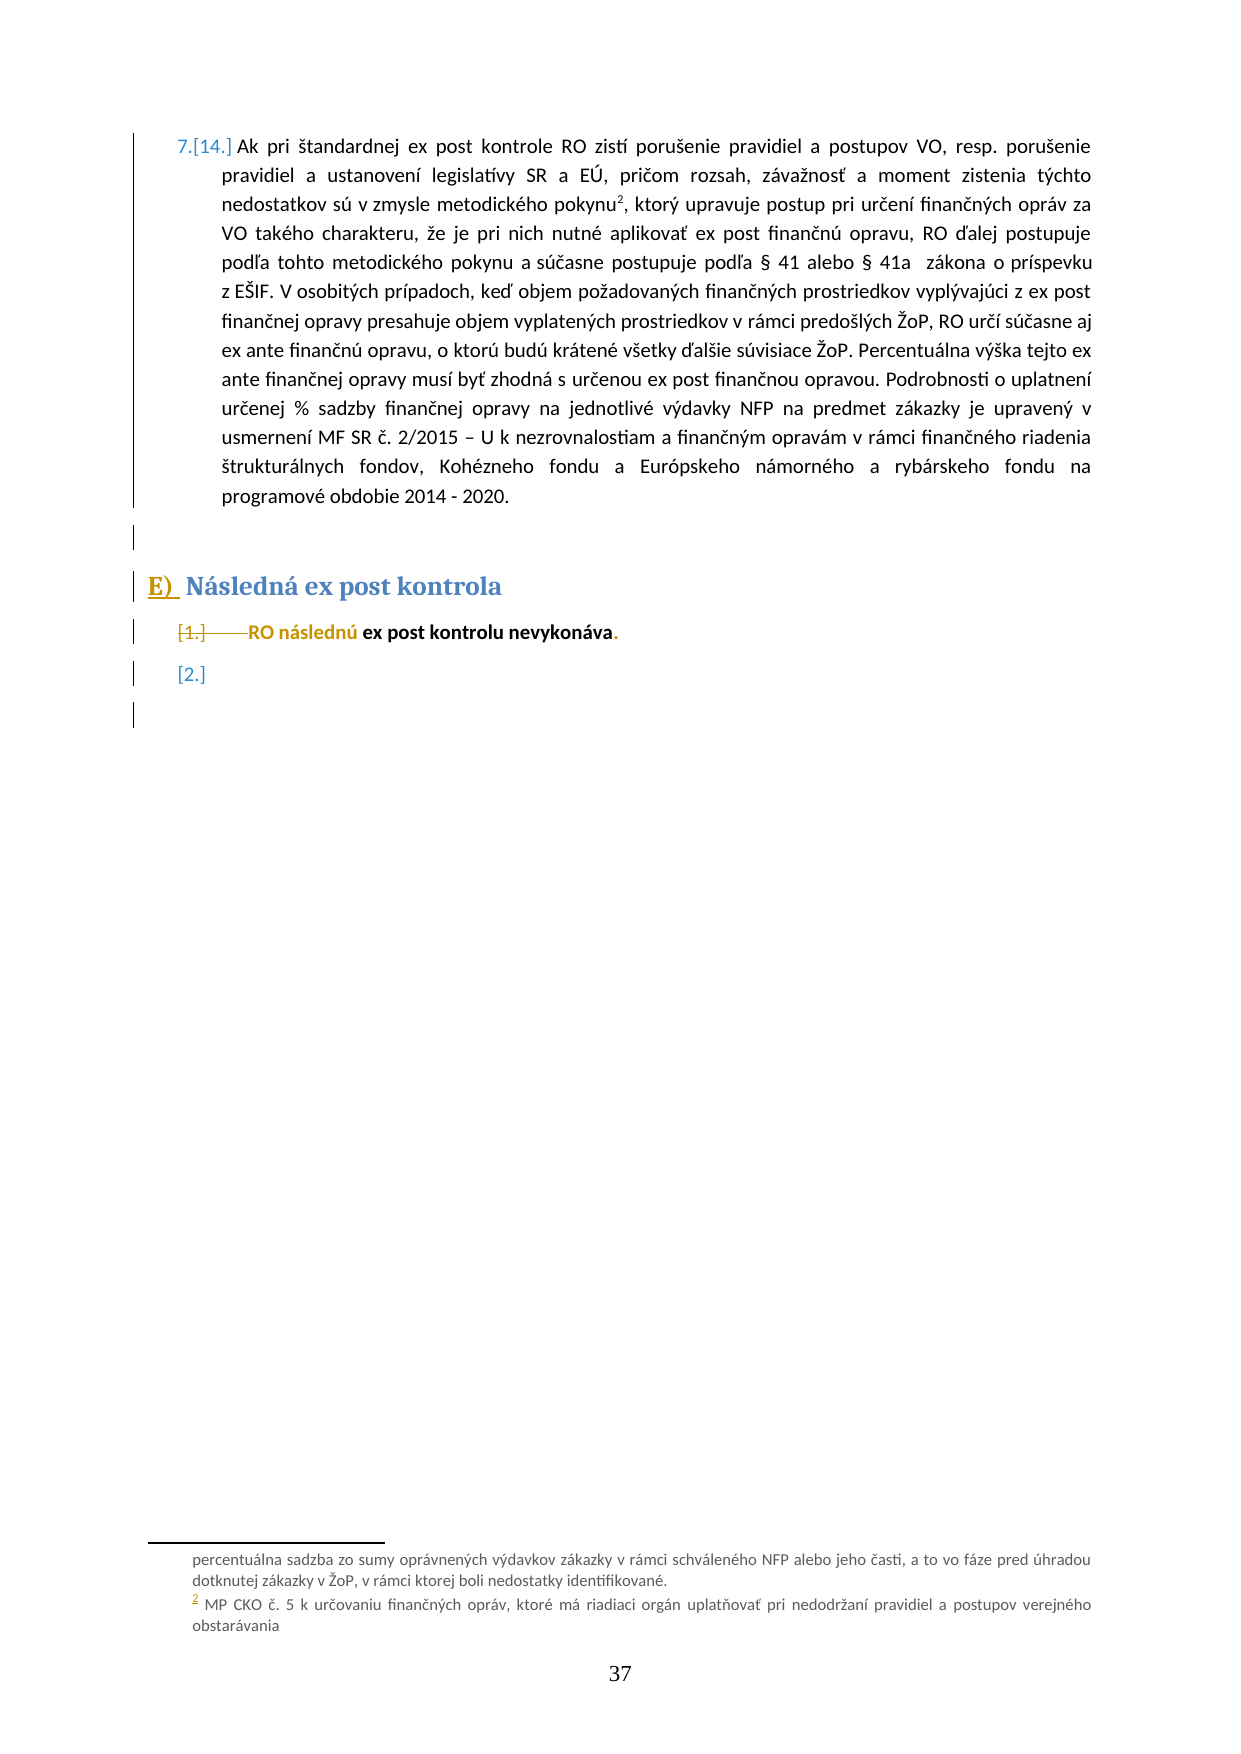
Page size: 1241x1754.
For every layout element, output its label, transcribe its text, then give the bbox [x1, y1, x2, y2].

list Ak pri štandardnej ex post kontrole RO zistí porušenie pravidiel a postupov VO, resp. porušenie pravidiel a ustanovení legislatívy SR a EÚ, pričom rozsah, závažnosť a moment zistenia týchto nedostatkov sú v zmysle metodického pokynu, ktorý upravuje postup pri určení finančných opráv za VO takého charakteru, že je pri nich nutné aplikovať ex post finančnú opravu, RO ďalej postupuje podľa tohto metodického pokynu a súčasne postupuje podľa § 41 alebo § 41a zákona o príspevku z EŠIF. V osobitých prípadoch, keď objem požadovaných finančných prostriedkov vyplývajúci z ex post finančnej opravy presahuje objem vyplatených prostriedkov v rámci predošlých ŽoP, RO určí súčasne aj ex ante finančnú opravu, o ktorú budú krátené všetky ďalšie súvisiace ŽoP. Percentuálna výška tejto ex ante finančnej opravy musí byť zhodná s určenou ex post finančnou opravou. Podrobnosti o uplatnení určenej % sadzby finančnej opravy na jednotlivé výdavky NFP na predmet zákazky je upravený v usmernení MF SR č. 2/2015 – U k nezrovnalostiam a finančným opravám v rámci finančného riadenia štrukturálnych fondov, Kohézneho fondu a Európskeho námorného a rybárskeho fondu na programové obdobie 2014 - 2020. [177, 133, 1093, 508]
list RO následnú ex post kontrolu nevykonáva. [177, 619, 1093, 644]
subtitle Následná ex post kontrola [148, 571, 1093, 602]
